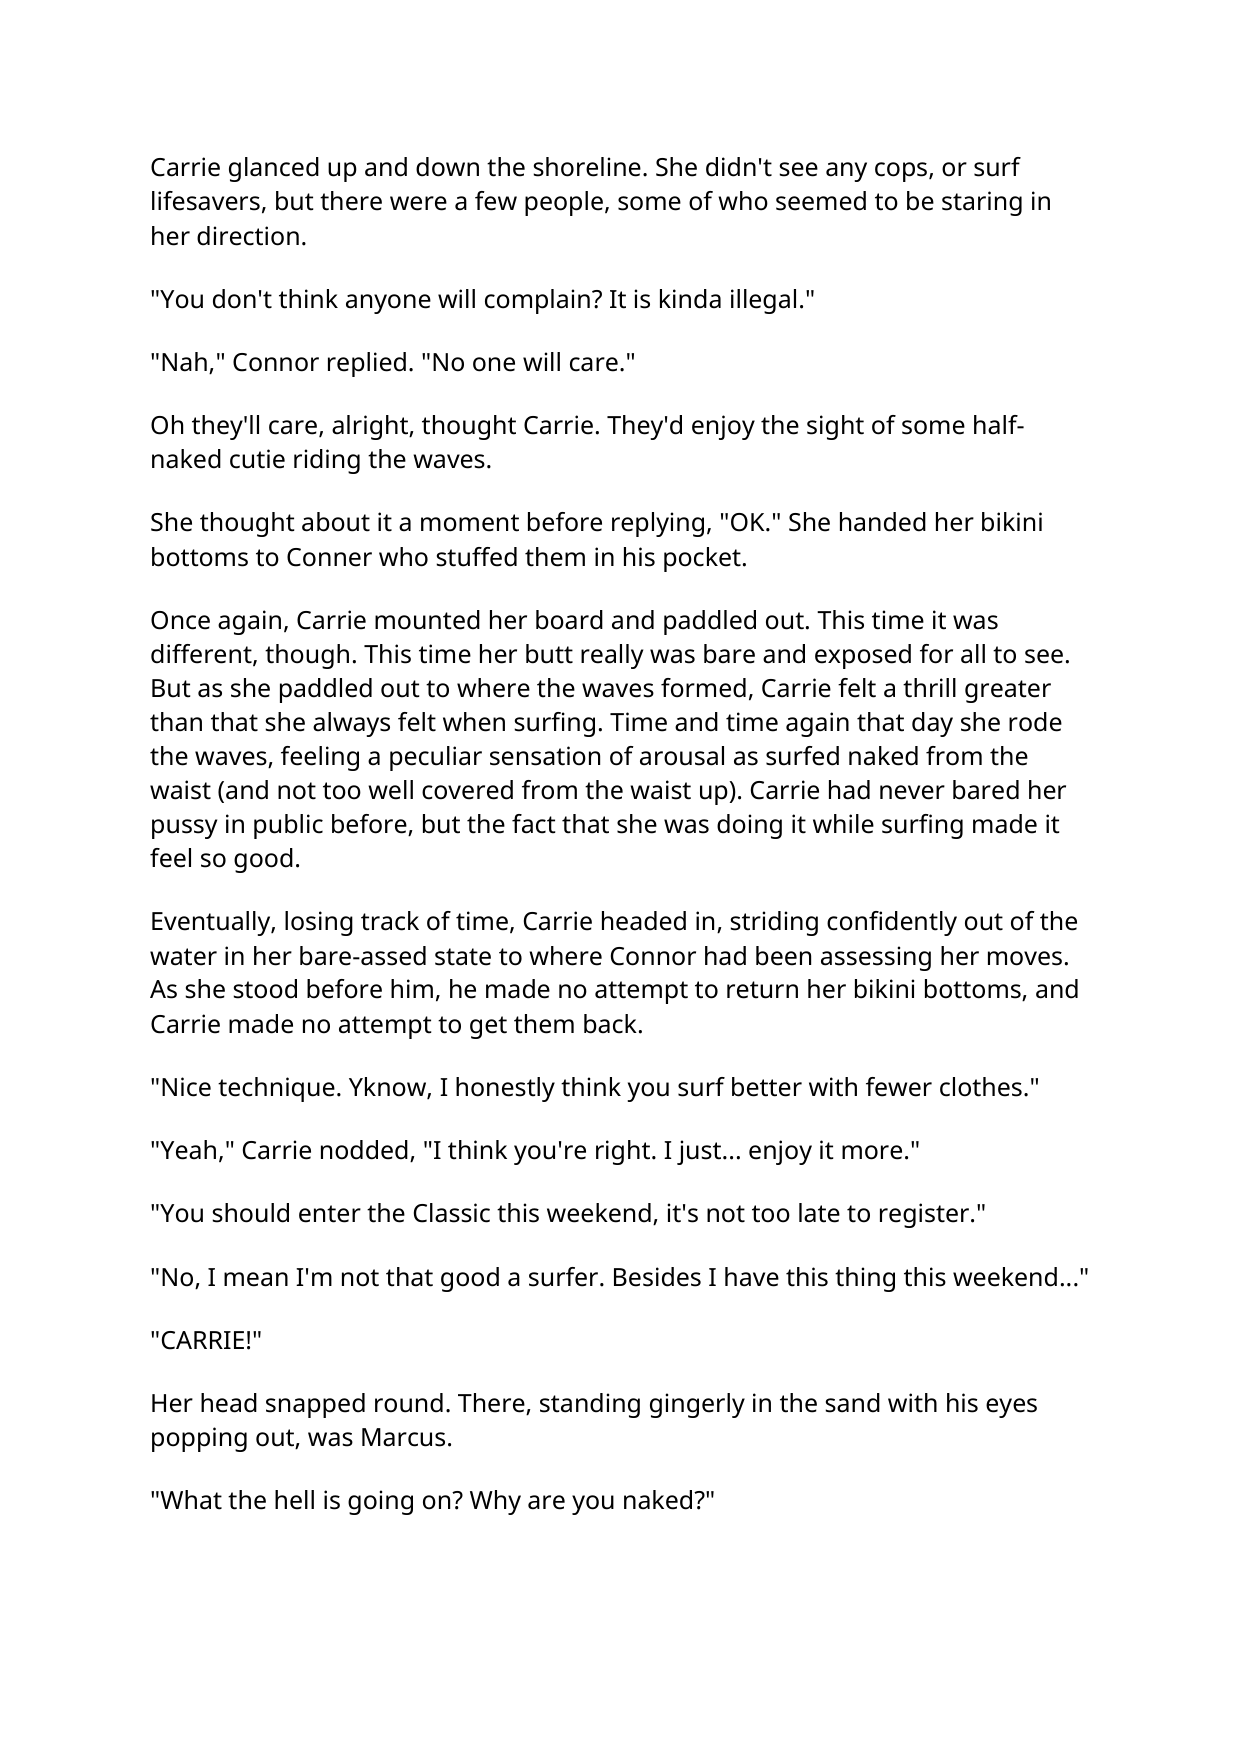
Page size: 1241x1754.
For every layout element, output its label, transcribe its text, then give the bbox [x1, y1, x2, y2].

text "Nice technique. Yknow, I honestly think you surf better with fewer clothes." [150, 1069, 1090, 1103]
text "What the hell is going on? Why are you naked?" [150, 1483, 1090, 1517]
text "You don't think anyone will complain? It is kinda illegal." [150, 281, 1090, 315]
text "You should enter the Classic this weekend, it's not too late to register." [150, 1196, 1090, 1230]
text She thought about it a moment before replying, "OK." She handed her bikini bottoms to Conner who stuffed them in his pocket. [150, 505, 1090, 573]
text Her head snapped round. There, standing gingerly in the sand with his eyes popping out, was Marcus. [150, 1386, 1090, 1454]
text "Nah," Connor replied. "No one will care." [150, 344, 1090, 379]
text Carrie glanced up and down the shoreline. She didn't see any cops, or surf lifesavers, but there were a few people, some of who seemed to be staring in her direction. [150, 150, 1090, 252]
text Once again, Carrie mounted her board and paddled out. This time it was different, though. This time her butt really was bare and exposed for all to see. But as she paddled out to where the waves formed, Carrie felt a thrill greater than that she always felt when surfing. Time and time again that day she rode the waves, feeling a peculiar sensation of arousal as surfed naked from the waist (and not too well covered from the waist up). Carrie had never bared her pussy in public before, but the fact that she was doing it while surfing made it feel so good. [150, 602, 1090, 875]
text Oh they'll care, alright, thought Carrie. They'd enjoy the sight of some half-naked cutie riding the waves. [150, 408, 1090, 476]
text "CARRIE!" [150, 1322, 1090, 1356]
text "Yeah," Carrie nodded, "I think you're right. I just... enjoy it more." [150, 1133, 1090, 1167]
text Eventually, losing track of time, Carrie headed in, striding confidently out of the water in her bare-assed state to where Connor had been assessing her moves. As she stood before him, he made no attempt to return her bikini bottoms, and Carrie made no attempt to get them back. [150, 904, 1090, 1040]
text "No, I mean I'm not that good a surfer. Besides I have this thing this weekend..." [150, 1259, 1090, 1293]
